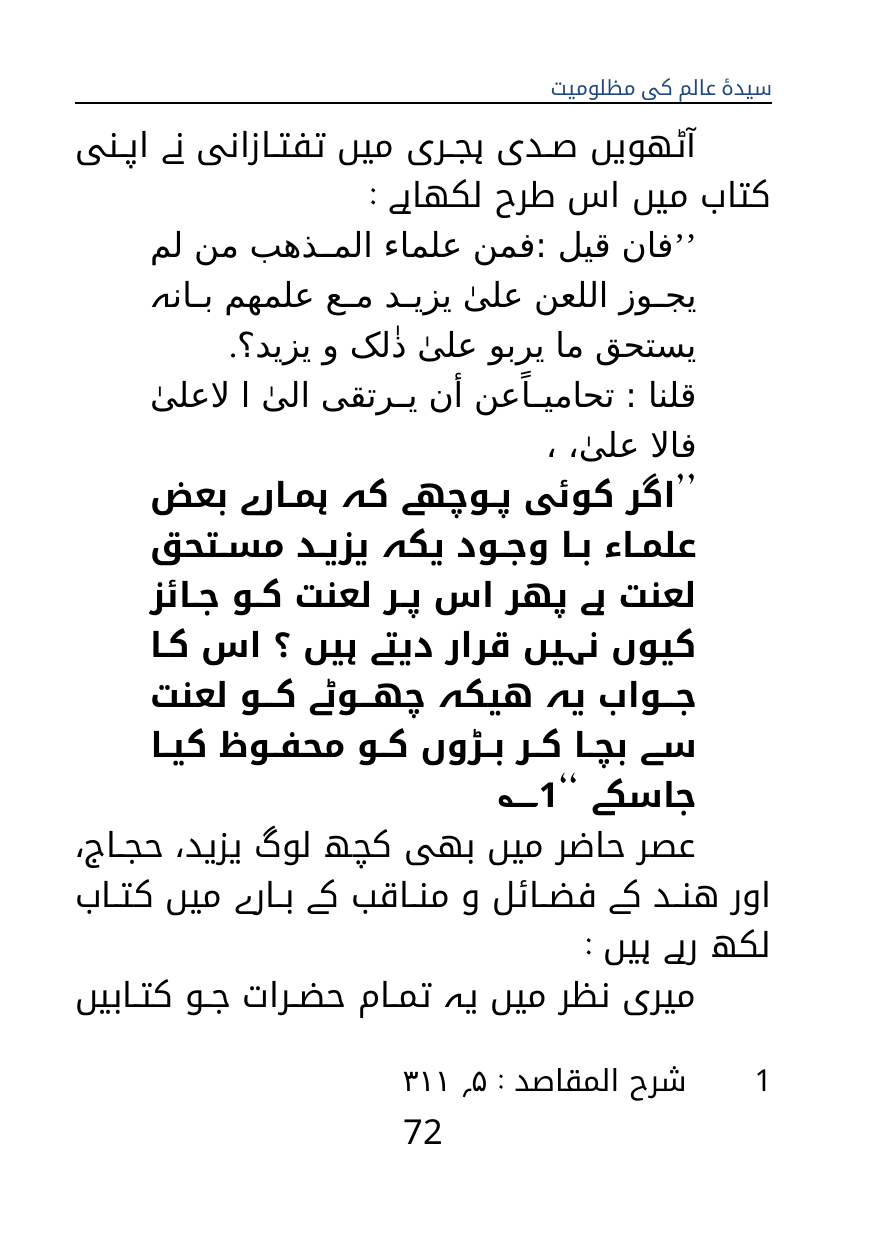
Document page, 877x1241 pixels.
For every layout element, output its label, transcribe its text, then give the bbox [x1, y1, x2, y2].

text ’’فان قیل :فمن علماء المذھب من لم یجوز اللعن علیٰ یزید مع علمھم بانہ یستحق ما یربو علیٰ ذٰلک و یزید؟. [150, 217, 697, 367]
text آٹھویں صدی ہجری میں تفتازانی نے اپنی کتاب میں اس طرح لکھاہے : [75, 117, 772, 217]
text عصر حاضر میں بھی کچھ لوگ یزید، حجاج، اور ھند کے فضائل و مناقب کے بارے میں کتاب لکھ رہے ہیں : [75, 817, 772, 967]
text ’’اگر کوئی پوچھے کہ ہمارے بعض علماء با وجود یکہ یزید مستحق لعنت ہے پھر اس پر لعنت کو جائز کیوں نہیں قرار دیتے ہیں ؟ اس کا جواب یہ ھیکہ چھوٹے کو لعنت سے بچا کر بڑوں کو محفوظ کیا جاسکے ‘‘؎ [150, 467, 697, 817]
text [75, 967, 772, 1017]
text قلنا : تحامیاًعن أن یرتقی الیٰ ا لاعلیٰ فالا علیٰ، ، [150, 367, 697, 467]
